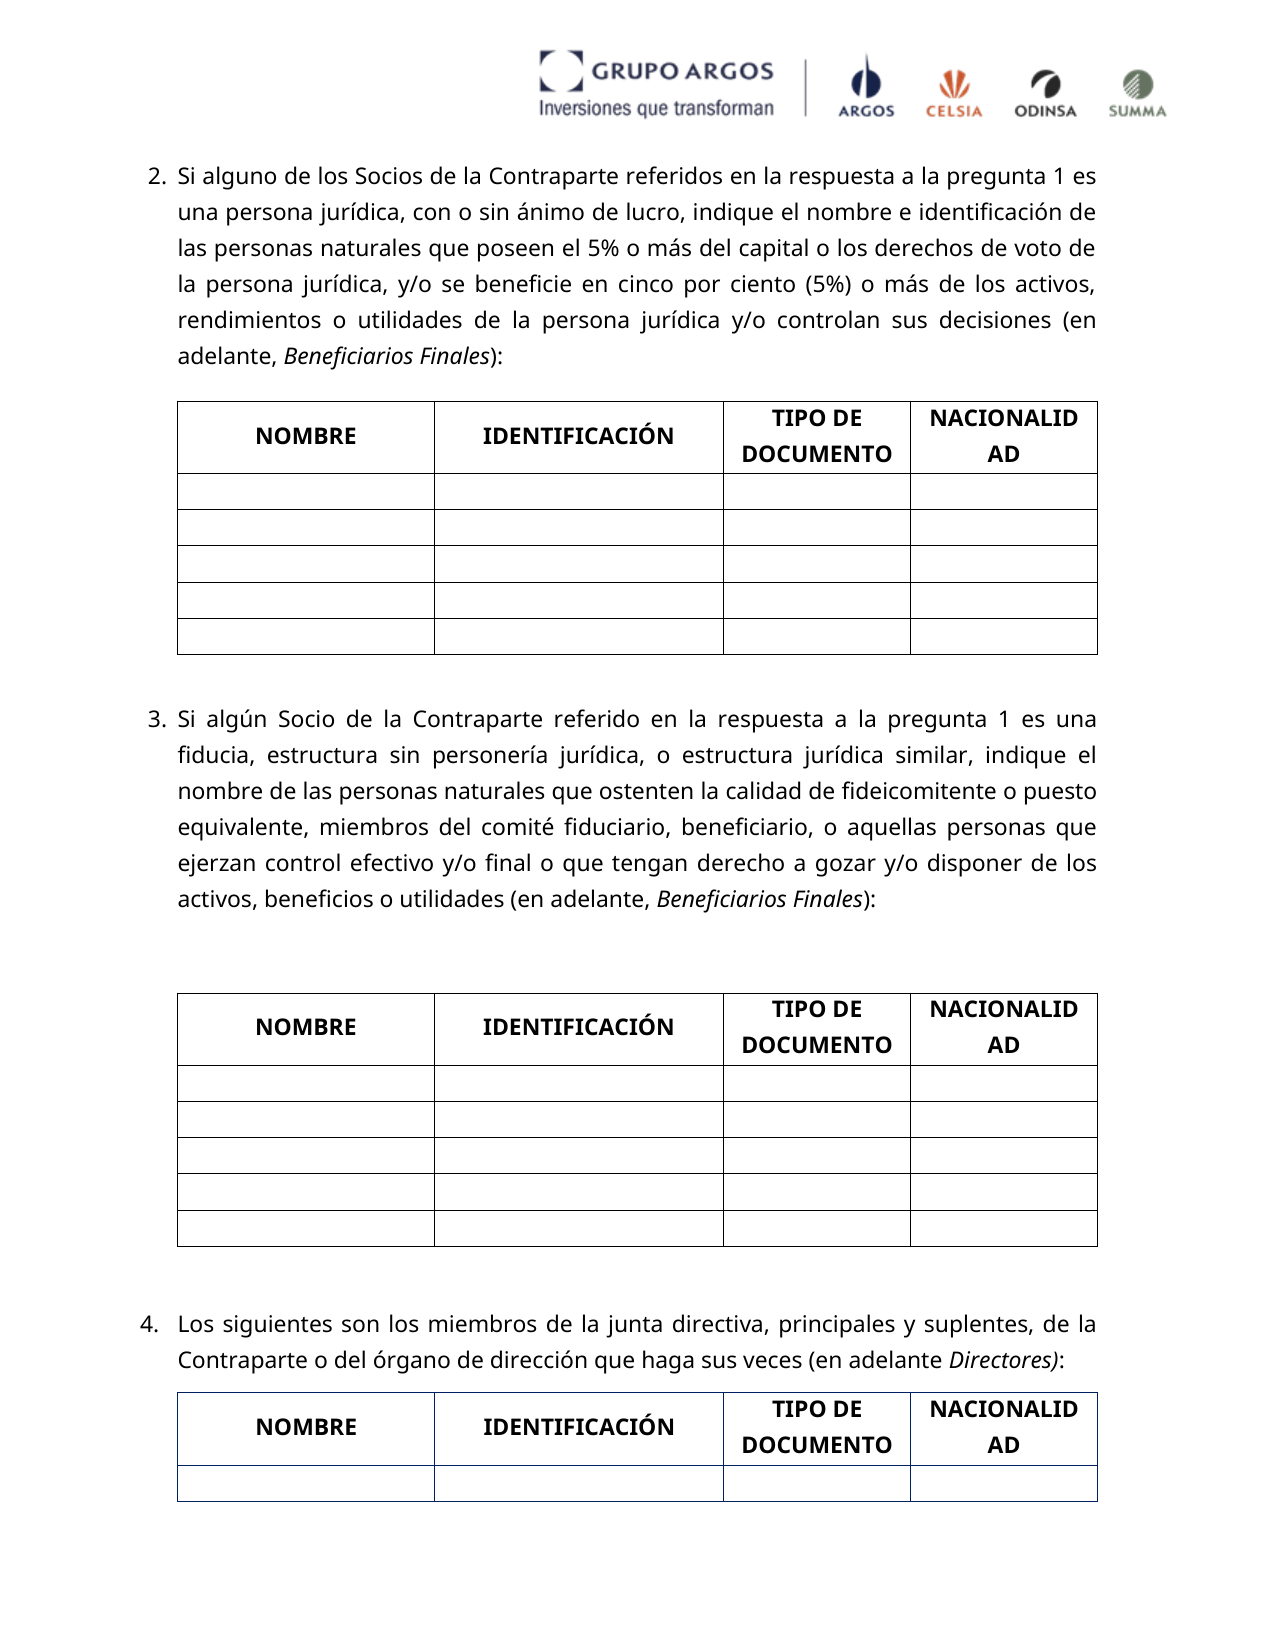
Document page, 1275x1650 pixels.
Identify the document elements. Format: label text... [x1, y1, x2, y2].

table_header NOMBRE [178, 1393, 434, 1464]
table_header IDENTIFICACIÓN [435, 994, 723, 1065]
table_cell [178, 1138, 434, 1173]
picture [531, 44, 1178, 126]
table_header NOMBRE [178, 402, 434, 473]
table_header TIPO DE DOCUMENTO [724, 1393, 910, 1464]
list Los siguientes son los miembros de la junta directiva, principales y suplentes, de la Contraparte o del órgano de dirección que haga sus veces (en adelante Directores): [140, 1308, 1098, 1375]
table_cell [911, 1102, 1097, 1137]
table_cell [911, 1466, 1097, 1501]
table_header NACIONALIDAD [911, 1393, 1097, 1464]
table_cell [724, 1466, 910, 1501]
table_cell [435, 1466, 723, 1501]
table_cell [724, 1102, 910, 1137]
table_cell [724, 1174, 910, 1209]
table_cell [178, 510, 434, 545]
table_header IDENTIFICACIÓN [435, 1393, 723, 1464]
table_cell [178, 474, 434, 509]
table_cell [911, 1174, 1097, 1209]
table_cell [724, 1066, 910, 1101]
table_cell [724, 583, 910, 618]
table_cell [178, 1066, 434, 1101]
table_cell [435, 1138, 723, 1173]
table_cell [724, 474, 910, 509]
table_header TIPO DE DOCUMENTO [724, 994, 910, 1065]
table_cell [911, 1066, 1097, 1101]
table_cell [178, 1102, 434, 1137]
table_header TIPO DE DOCUMENTO [724, 402, 910, 473]
table_cell [724, 1211, 910, 1246]
table_cell [178, 1211, 434, 1246]
table_cell [724, 1138, 910, 1173]
table_cell [435, 583, 723, 618]
list Si alguno de los Socios de la Contraparte referidos en la respuesta a la pregunta 1 es una persona jurídica, con o sin ánimo de lucro, indique el nombre e identificación de las personas naturales que poseen el 5% o más del capital o los derechos de voto de la persona jurídica, y/o se beneficie en cinco por ciento (5%) o más de los activos, rendimientos o utilidades de la persona jurídica y/o controlan sus decisiones (en adelante, Beneficiarios Finales): [148, 160, 1098, 371]
table_cell [178, 619, 434, 654]
table_cell [724, 510, 910, 545]
table_cell [435, 510, 723, 545]
list Si algún Socio de la Contraparte referido en la respuesta a la pregunta 1 es una fiducia, estructura sin personería jurídica, o estructura jurídica similar, indique el nombre de las personas naturales que ostenten la calidad de fideicomitente o puesto equivalente, miembros del comité fiduciario, beneficiario, o aquellas personas que ejerzan control efectivo y/o final o que tengan derecho a gozar y/o disponer de los activos, beneficios o utilidades (en adelante, Beneficiarios Finales): [148, 703, 1098, 914]
table_cell [435, 1174, 723, 1209]
table_cell [435, 1066, 723, 1101]
table_cell [724, 619, 910, 654]
table_header NOMBRE [178, 994, 434, 1065]
table_cell [911, 583, 1097, 618]
table_cell [435, 619, 723, 654]
table_header NACIONALIDAD [911, 994, 1097, 1065]
table_cell [435, 1211, 723, 1246]
table_cell [911, 1138, 1097, 1173]
table_header NACIONALIDAD [911, 402, 1097, 473]
table_cell [178, 1174, 434, 1209]
table_cell [724, 546, 910, 582]
table_cell [911, 546, 1097, 582]
table_header IDENTIFICACIÓN [435, 402, 723, 473]
table_cell [911, 510, 1097, 545]
table_cell [178, 546, 434, 582]
table_cell [435, 474, 723, 509]
table_cell [911, 619, 1097, 654]
table_cell [911, 474, 1097, 509]
table_cell [911, 1211, 1097, 1246]
table_cell [178, 583, 434, 618]
table_cell [178, 1466, 434, 1501]
table_cell [435, 1102, 723, 1137]
table_cell [435, 546, 723, 582]
